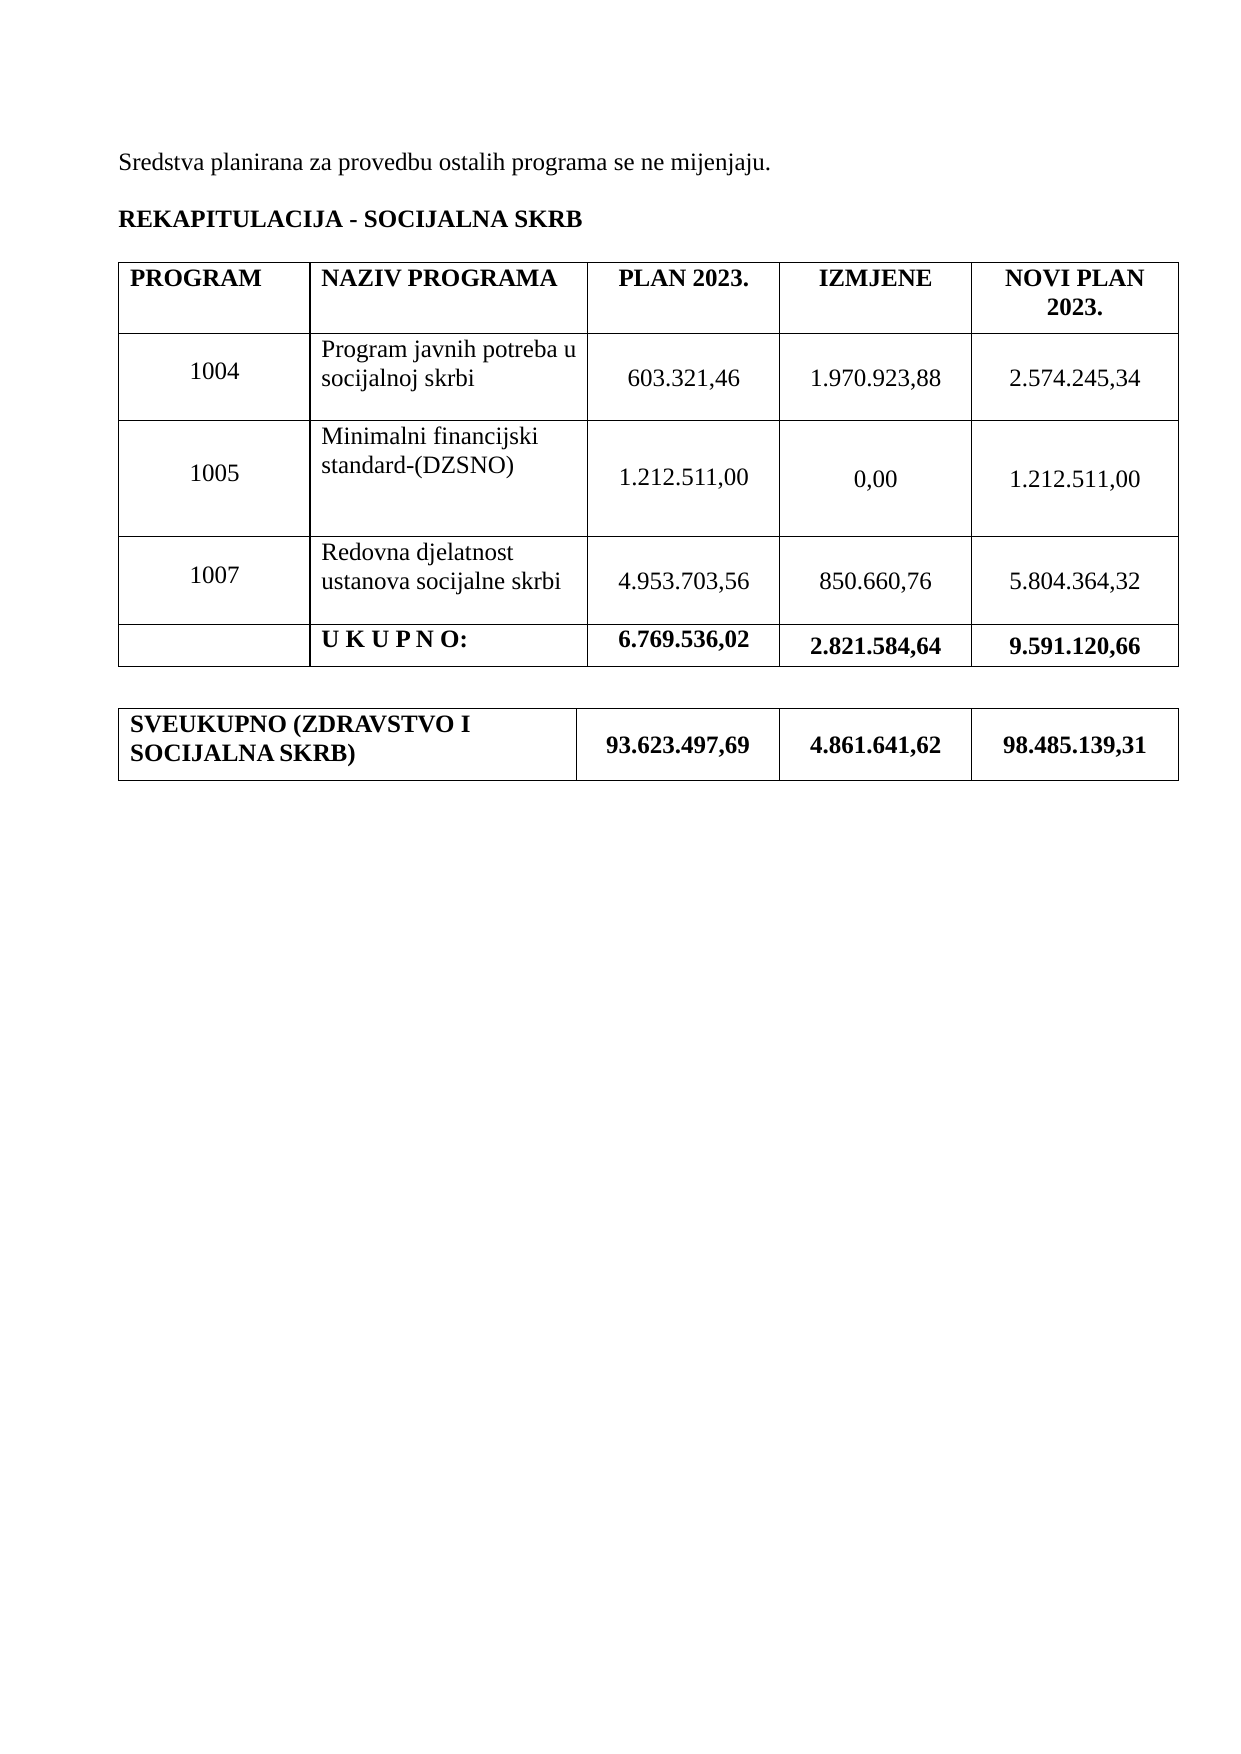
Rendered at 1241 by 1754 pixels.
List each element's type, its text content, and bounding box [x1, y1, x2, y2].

table_cell 9.591.120,66 [972, 625, 1178, 666]
table_cell 0,00 [780, 421, 971, 536]
table_cell 1.970.923,88 [780, 334, 971, 420]
table_cell 4.953.703,56 [588, 537, 779, 623]
table_header 4.861.641,62 [780, 709, 971, 780]
table_header NAZIV PROGRAMA [311, 263, 587, 333]
table_cell 1.212.511,00 [972, 421, 1178, 536]
table_header NOVI PLAN 2023. [972, 263, 1178, 333]
table_cell [119, 625, 309, 666]
table_cell 1005 [119, 421, 309, 536]
table_header IZMJENE [780, 263, 971, 333]
table_header 93.623.497,69 [577, 709, 779, 780]
table_cell 1004 [119, 334, 309, 420]
table_cell 6.769.536,02 [588, 625, 779, 666]
table_cell Redovna djelatnost ustanova socijalne skrbi [311, 537, 587, 623]
table_header SVEUKUPNO (ZDRAVSTVO I SOCIJALNA SKRB) [119, 709, 576, 780]
table_cell 5.804.364,32 [972, 537, 1178, 623]
text REKAPITULACIJA - SOCIJALNA SKRB [118, 204, 1122, 233]
table_cell 1.212.511,00 [588, 421, 779, 536]
table_header PROGRAM [119, 263, 309, 333]
table_cell 2.821.584,64 [780, 625, 971, 666]
table_cell Minimalni financijski standard-(DZSNO) [311, 421, 587, 536]
table_cell 850.660,76 [780, 537, 971, 623]
table_cell 1007 [119, 537, 309, 623]
text Sredstva planirana za provedbu ostalih programa se ne mijenjaju. [118, 147, 1122, 176]
table_cell 2.574.245,34 [972, 334, 1178, 420]
table_cell U K U P N O: [311, 625, 587, 666]
table_cell 603.321,46 [588, 334, 779, 420]
table_header 98.485.139,31 [972, 709, 1178, 780]
table_header PLAN 2023. [588, 263, 779, 333]
table_cell Program javnih potreba u socijalnoj skrbi [311, 334, 587, 420]
